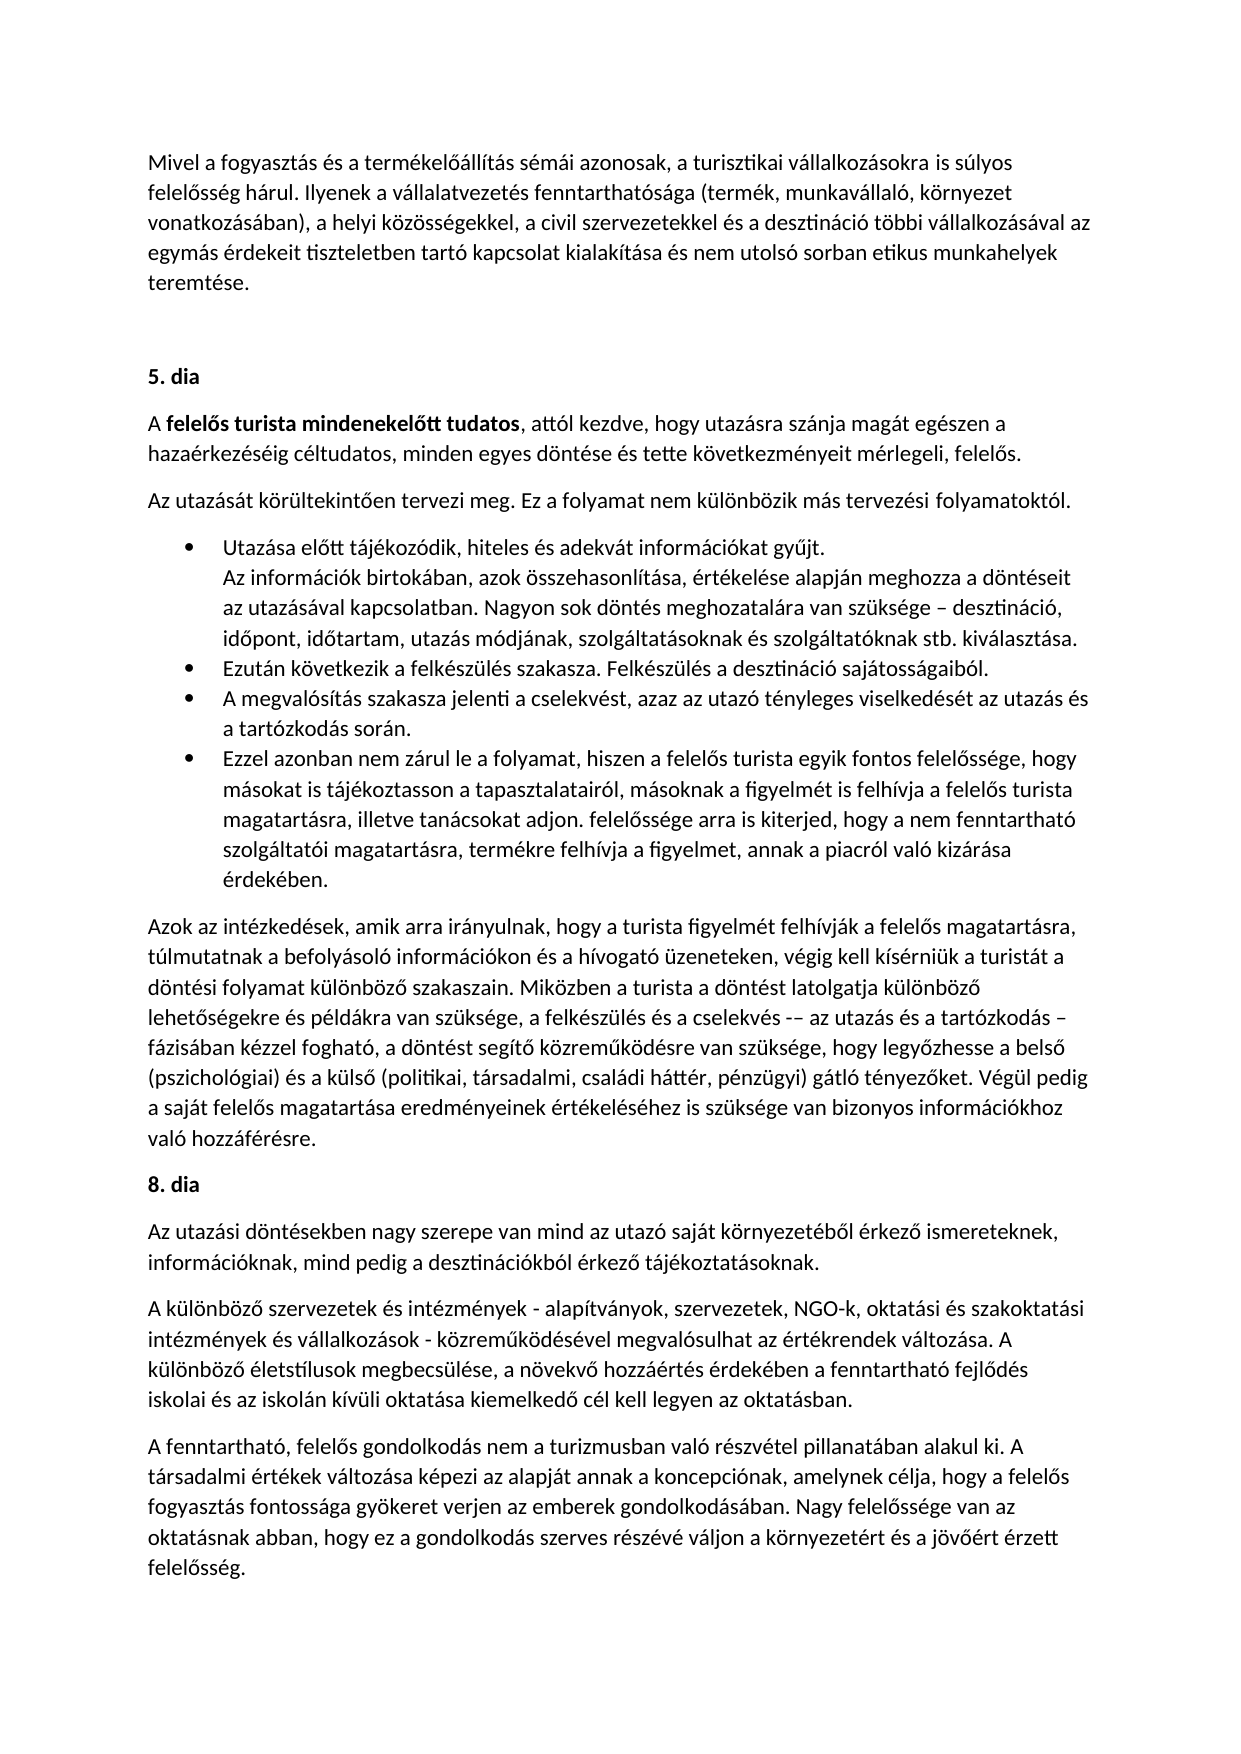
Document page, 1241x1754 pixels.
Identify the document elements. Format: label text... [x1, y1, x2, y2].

list Az információk birtokában, azok összehasonlítása, értékelése alapján meghozza a döntéseit az utazásával kapcsolatban. Nagyon sok döntés meghozatalára van szüksége – desztináció, időpont, időtartam, utazás módjának, szolgáltatásoknak és szolgáltatóknak stb. kiválasztása. [223, 563, 1093, 652]
text A fenntartható, felelős gondolkodás nem a turizmusban való részvétel pillanatában alakul ki. A társadalmi értékek változása képezi az alapját annak a koncepciónak, amelynek célja, hogy a felelős fogyasztás fontossága gyökeret verjen az emberek gondolkodásában. Nagy felelőssége van az oktatásnak abban, hogy ez a gondolkodás szerves részévé váljon a környezetért és a jövőért érzett felelősség. [148, 1432, 1093, 1581]
list Ezután következik a felkészülés szakasza. Felkészülés a desztináció sajátosságaiból. [185, 654, 1093, 682]
text 5. dia [148, 362, 1093, 390]
text Azok az intézkedések, amik arra irányulnak, hogy a turista figyelmét felhívják a felelős magatartásra, túlmutatnak a befolyásoló információkon és a hívogató üzeneteken, végig kell kísérniük a turistát a döntési folyamat különböző szakaszain. Miközben a turista a döntést latolgatja különböző lehetőségekre és példákra van szüksége, a felkészülés és a cselekvés -– az utazás és a tartózkodás – fázisában kézzel fogható, a döntést segítő közreműködésre van szüksége, hogy legyőzhesse a belső (pszichológiai) és a külső (politikai, társadalmi, családi háttér, pénzügyi) gátló tényezőket. Végül pedig a saját felelős magatartása eredményeinek értékeléséhez is szüksége van bizonyos információkhoz való hozzáférésre. [148, 912, 1093, 1152]
text Az utazását körültekintően tervezi meg. Ez a folyamat nem különbözik más tervezési folyamatoktól. [148, 486, 1093, 514]
list Ezzel azonban nem zárul le a folyamat, hiszen a felelős turista egyik fontos felelőssége, hogy másokat is tájékoztasson a tapasztalatairól, másoknak a figyelmét is felhívja a felelős turista magatartásra, illetve tanácsokat adjon. felelőssége arra is kiterjed, hogy a nem fenntartható szolgáltatói magatartásra, termékre felhívja a figyelmet, annak a piacról való kizárása érdekében. [185, 744, 1093, 893]
text A különböző szervezetek és intézmények - alapítványok, szervezetek, NGO-k, oktatási és szakoktatási intézmények és vállalkozások - közreműködésével megvalósulhat az értékrendek változása. A különböző életstílusok megbecsülése, a növekvő hozzáértés érdekében a fenntartható fejlődés iskolai és az iskolán kívüli oktatása kiemelkedő cél kell legyen az oktatásban. [148, 1294, 1093, 1413]
text 8. dia [148, 1171, 1093, 1198]
list Utazása előtt tájékozódik, hiteles és adekvát információkat gyűjt. [185, 533, 1093, 561]
text Mivel a fogyasztás és a termékelőállítás sémái azonosak, a turisztikai vállalkozásokra is súlyos felelősség hárul. Ilyenek a vállalatvezetés fenntarthatósága (termék, munkavállaló, környezet vonatkozásában), a helyi közösségekkel, a civil szervezetekkel és a desztináció többi vállalkozásával az egymás érdekeit tiszteletben tartó kapcsolat kialakítása és nem utolsó sorban etikus munkahelyek teremtése. [148, 148, 1093, 296]
text A felelős turista mindenekelőtt tudatos, attól kezdve, hogy utazásra szánja magát egészen a hazaérkezéséig céltudatos, minden egyes döntése és tette következményeit mérlegeli, felelős. [148, 409, 1093, 467]
list A megvalósítás szakasza jelenti a cselekvést, azaz az utazó tényleges viselkedését az utazás és a tartózkodás során. [185, 684, 1093, 742]
text Az utazási döntésekben nagy szerepe van mind az utazó saját környezetéből érkező ismereteknek, információknak, mind pedig a desztinációkból érkező tájékoztatásoknak. [148, 1217, 1093, 1276]
